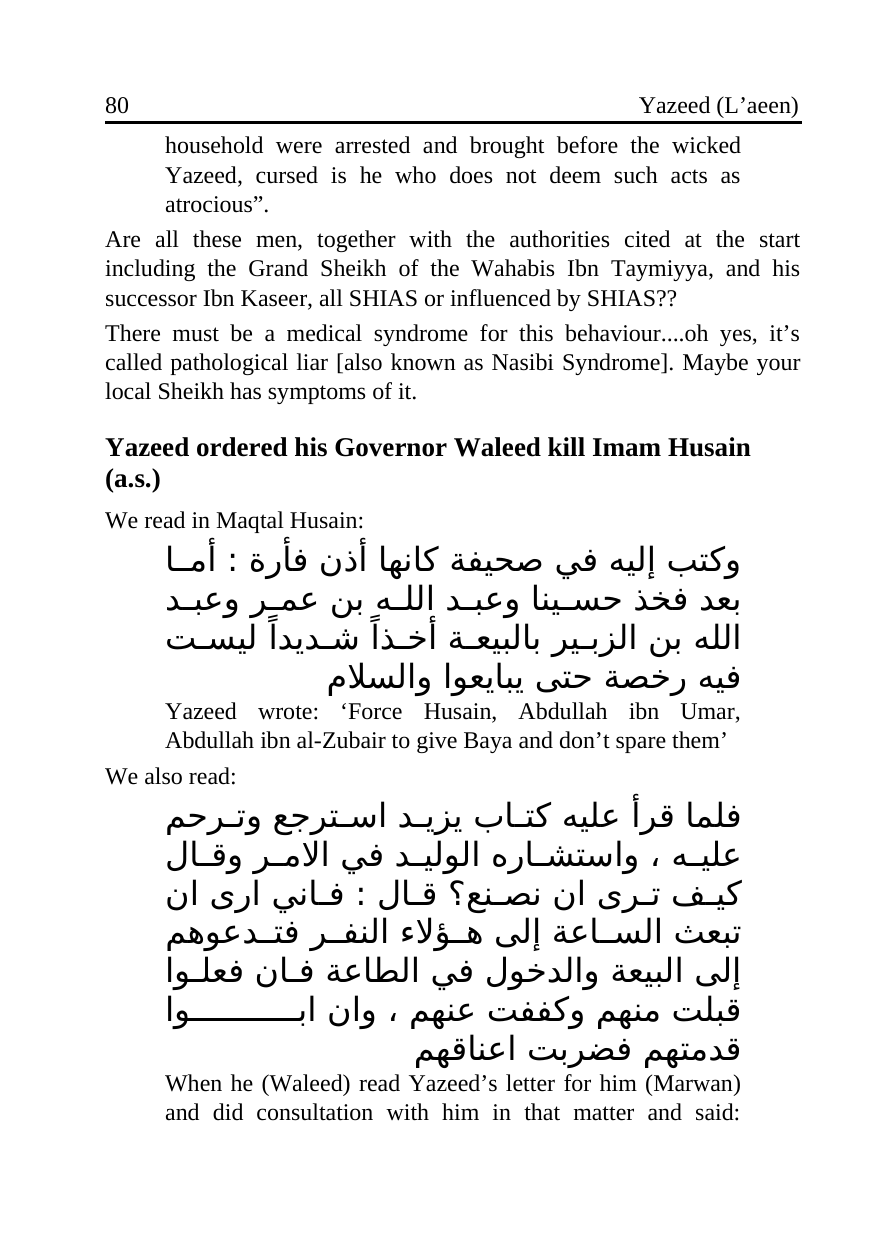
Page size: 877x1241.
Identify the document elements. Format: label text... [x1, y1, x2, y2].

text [165, 131, 742, 218]
text فلما قرأ عليه كتاب يزيد استرجع وترحم عليه ، واستشاره الوليد في الامر وقال كيف ترى ان نصنع؟ قال : فاني ارى ان تبعث الساعة إلى هؤلاء النفر فتدعوهم إلى البيعة والدخول في الطاعة فان فعلوا قبلت منهم وكففت عنهم ، وان ابوا قدمتهم فضربت اعناقهم [165, 796, 742, 1068]
text وكتب إليه في صحيفة كانها أذن فأرة : أما بعد فخذ حسينا وعبد الله بن عمر وعبد الله بن الزبير بالبيعة أخذاً شديداً ليست فيه رخصة حتى يبايعوا والسلام [165, 541, 742, 696]
text Are all these men, together with the authorities cited at the start including the Grand Sheikh of the Wahabis Ibn Taymiyya, and his successor Ibn Kaseer, all SHIAS or influenced by SHIAS?? [105, 224, 802, 312]
text Yazeed wrote: ‘Force Husain, Abdullah ibn Umar, Abdullah ibn al-Zubair to give Baya and don’t spare them’ [165, 696, 742, 754]
text We also read: [105, 761, 802, 790]
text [165, 1068, 742, 1127]
subtitle Yazeed ordered his Governor Waleed kill Imam Husain (a.s.) [105, 431, 802, 493]
text There must be a medical syndrome for this behaviour....oh yes, it’s called pathological liar [also known as Nasibi Syndrome]. Maybe your local Sheikh has symptoms of it. [105, 318, 802, 406]
text We read in Maqtal Husain: [105, 505, 802, 534]
